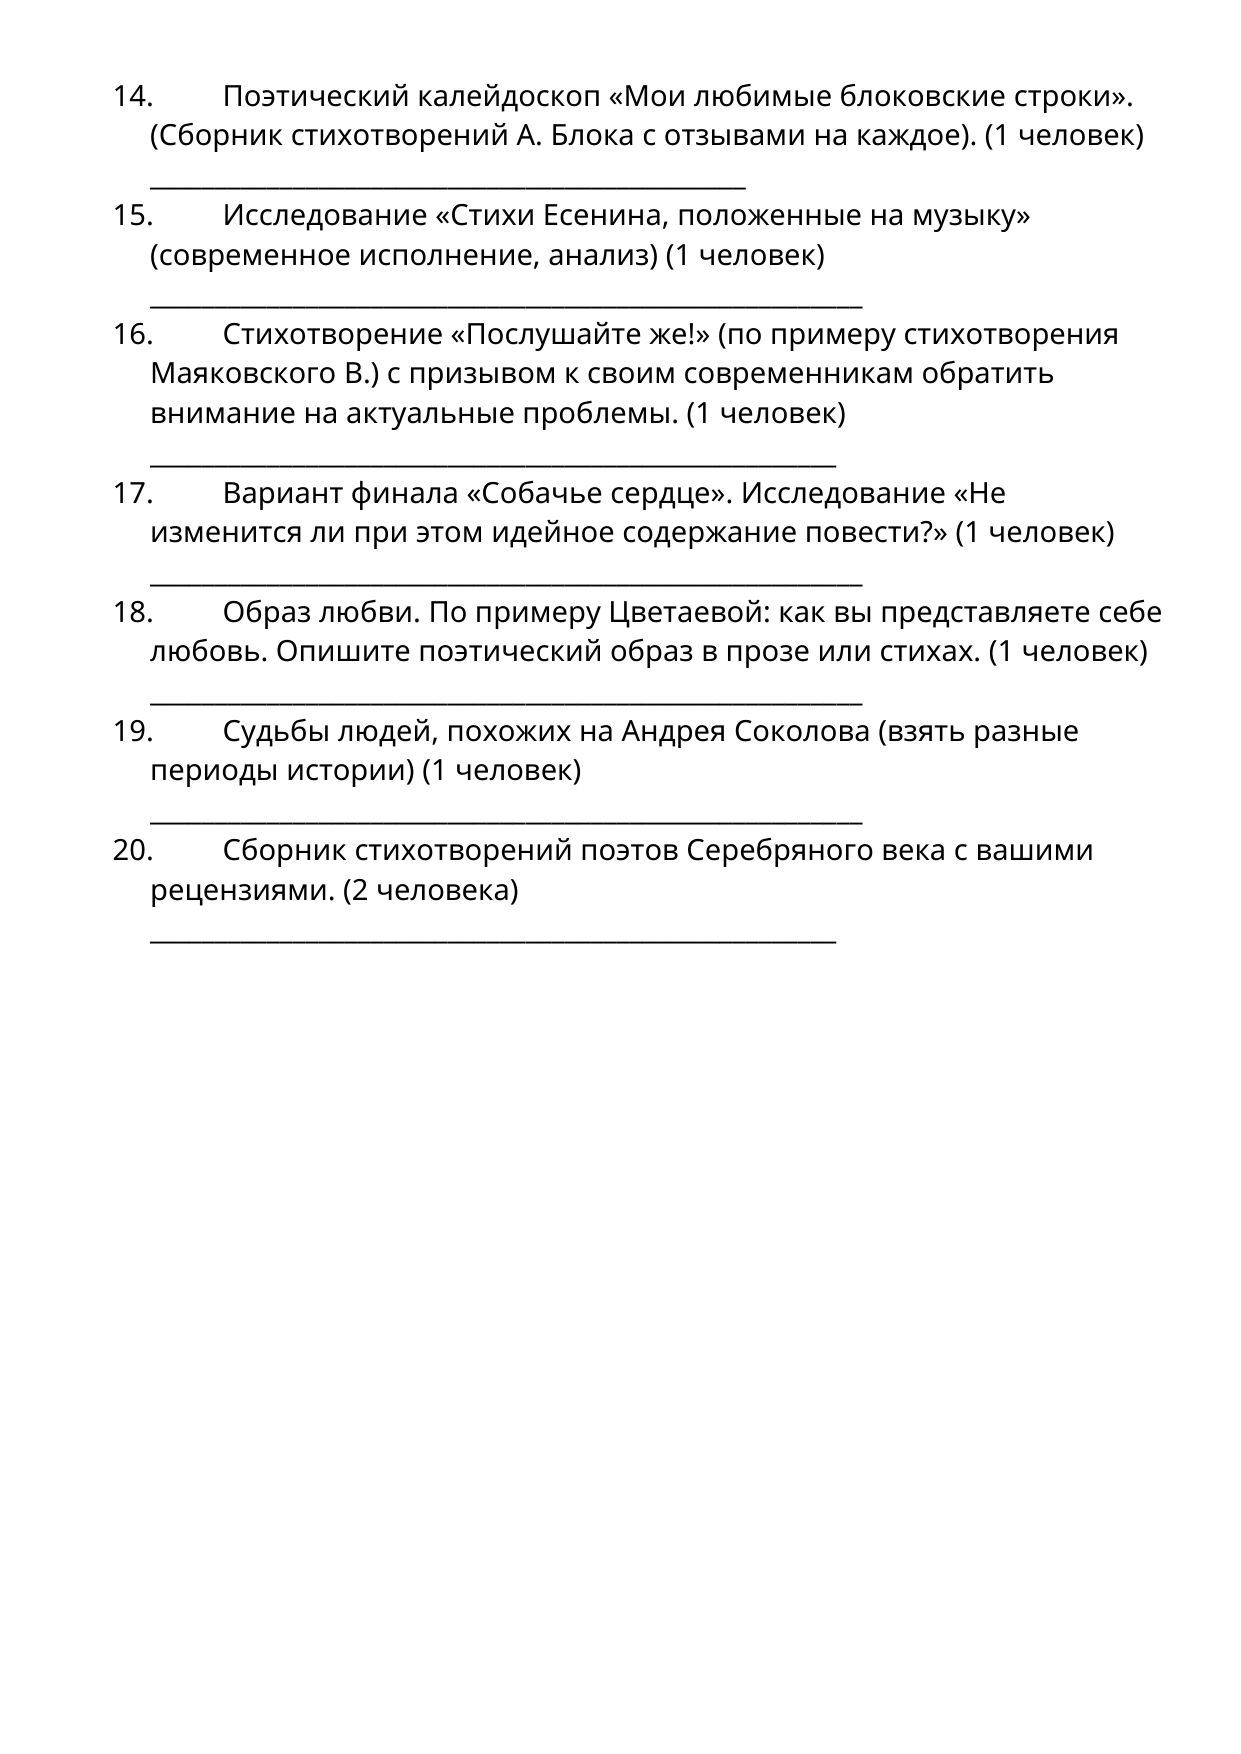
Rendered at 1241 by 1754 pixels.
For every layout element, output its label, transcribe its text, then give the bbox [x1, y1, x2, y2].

list Вариант финала «Собачье сердце». Исследование «Не изменится ли при этом идейное содержание повести?» (1 человек) _______________________________________________________ [112, 472, 1165, 591]
list Поэтический калейдоскоп «Мои любимые блоковские строки». (Сборник стихотворений А. Блока с отзывами на каждое). (1 человек) ______________________________________________ [112, 75, 1165, 194]
list Исследование «Стихи Есенина, положенные на музыку» (современное исполнение, анализ) (1 человек) _______________________________________________________ [112, 194, 1165, 313]
list Судьбы людей, похожих на Андрея Соколова (взять разные периоды истории) (1 человек) _______________________________________________________ [112, 710, 1165, 829]
list Образ любви. По примеру Цветаевой: как вы представляете себе любовь. Опишите поэтический образ в прозе или стихах. (1 человек) _______________________________________________________ [112, 591, 1165, 710]
list Сборник стихотворений поэтов Серебряного века с вашими рецензиями. (2 человека) _____________________________________________________ [112, 829, 1165, 948]
list Стихотворение «Послушайте же!» (по примеру стихотворения Маяковского В.) с призывом к своим современникам обратить внимание на актуальные проблемы. (1 человек) _____________________________________________________ [112, 313, 1165, 472]
